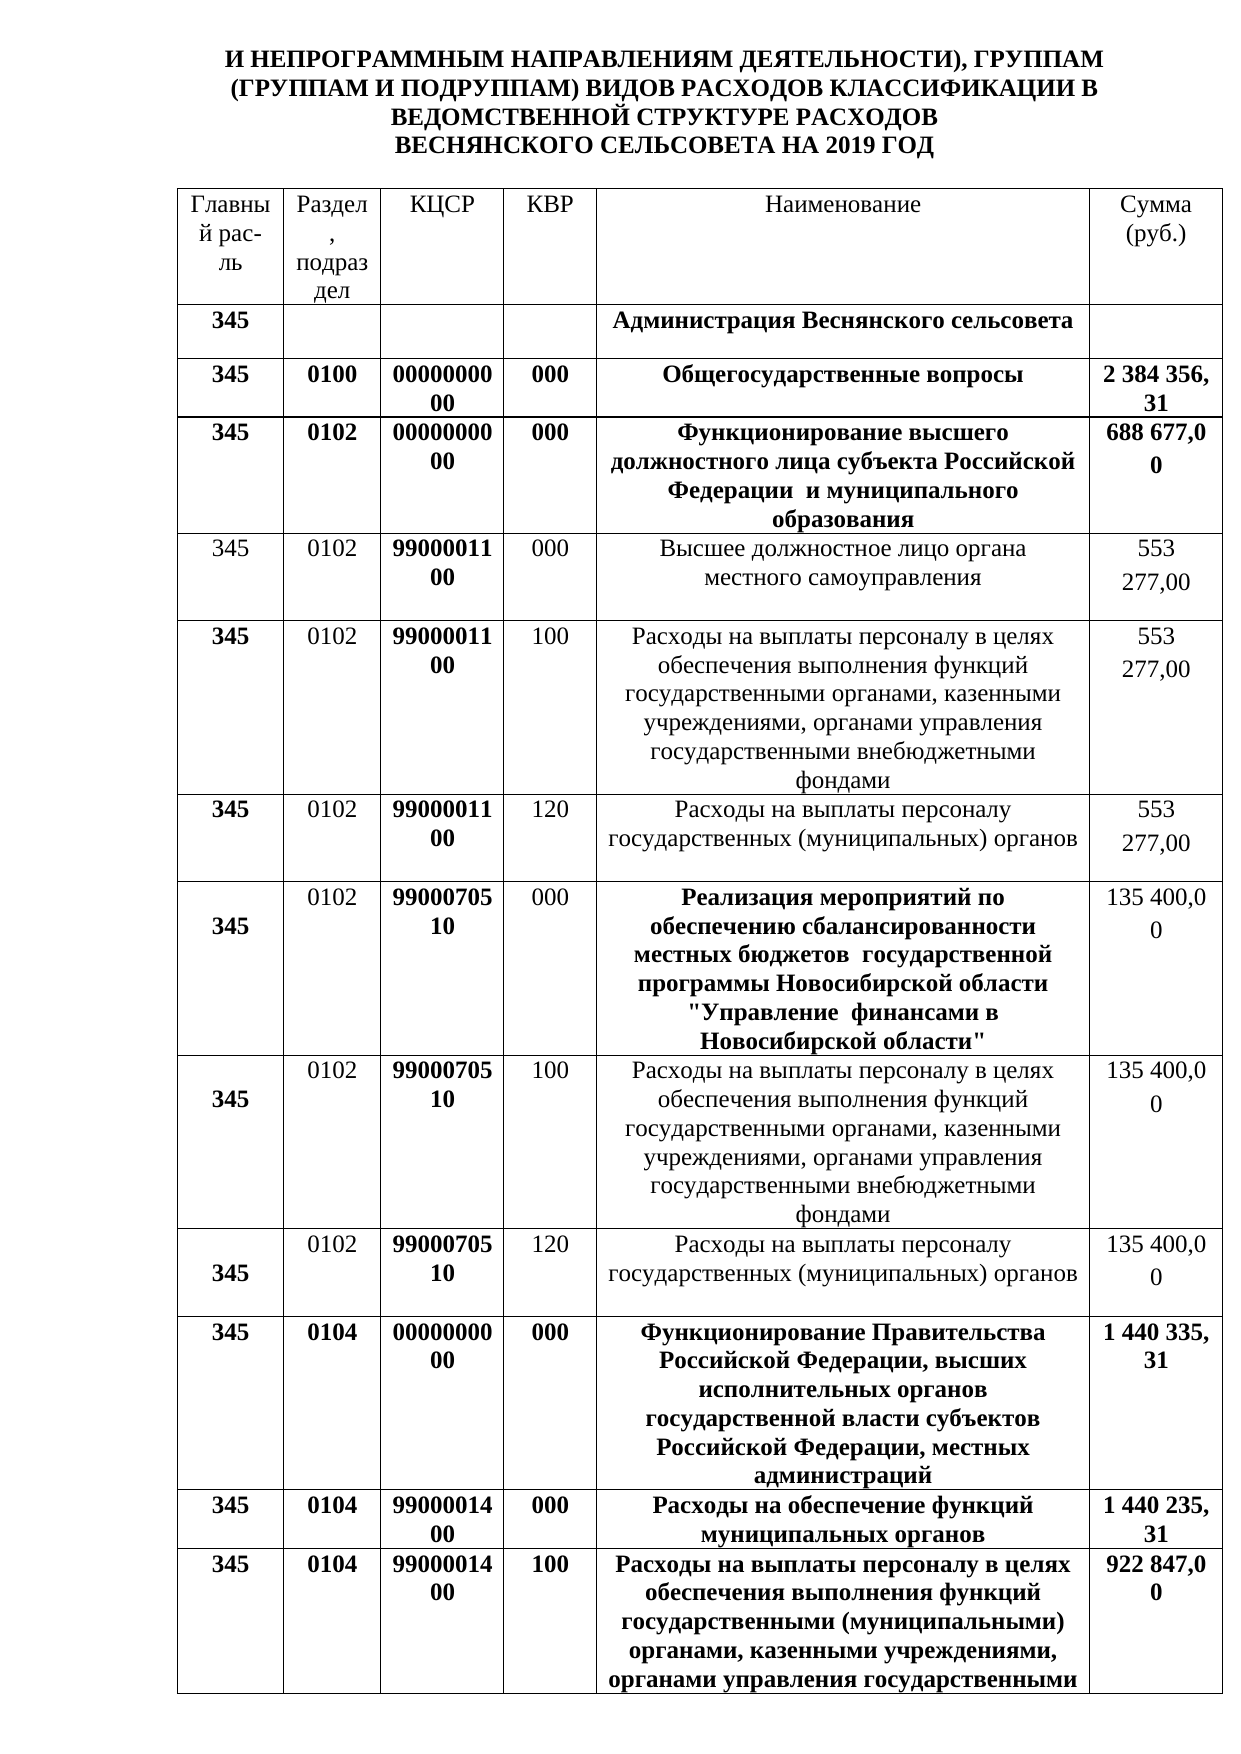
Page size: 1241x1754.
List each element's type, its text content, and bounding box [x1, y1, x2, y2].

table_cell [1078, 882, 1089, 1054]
table_cell 922 847,00 [1090, 1549, 1222, 1692]
table_cell 345 [178, 418, 283, 532]
table_cell 345 [178, 359, 283, 416]
table_cell 000 [504, 1317, 596, 1489]
table_cell 0100 [284, 359, 380, 416]
table_cell 0104 [284, 1490, 380, 1548]
table_cell 100 [504, 1056, 596, 1228]
table_cell 135 400,00 [1090, 882, 1222, 1054]
table_cell [504, 305, 596, 358]
table_cell 0000000000 [381, 1317, 503, 1489]
table_header КВР [504, 189, 596, 304]
table_cell 345 [178, 1229, 283, 1316]
table_cell 345 [178, 1490, 283, 1548]
table_cell 000 [504, 534, 596, 620]
table_cell 553 277,00 [1090, 621, 1222, 793]
table_cell 0000000000 [381, 418, 503, 532]
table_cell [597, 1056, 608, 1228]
table_cell 688 677,00 [1090, 418, 1222, 532]
table_cell 9900001400 [381, 1549, 503, 1692]
table_cell [1090, 305, 1222, 358]
table_header КЦСР [381, 189, 503, 304]
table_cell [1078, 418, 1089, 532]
table_cell 0102 [284, 621, 380, 793]
table_cell 345 [178, 534, 283, 620]
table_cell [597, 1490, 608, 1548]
table_cell 9900070510 [381, 882, 503, 1054]
table_cell 120 [504, 795, 596, 881]
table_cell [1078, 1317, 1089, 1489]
table_header Наименование [597, 189, 1089, 304]
table_cell 553 277,00 [1090, 795, 1222, 881]
table_cell 345 [178, 1549, 283, 1692]
table_cell 120 [504, 1229, 596, 1316]
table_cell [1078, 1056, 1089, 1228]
table_cell 345 [178, 882, 283, 1054]
table_cell 345 [178, 305, 283, 358]
table_cell 0102 [284, 795, 380, 881]
table_cell 553 277,00 [1090, 534, 1222, 620]
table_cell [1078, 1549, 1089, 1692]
table_cell 000 [504, 418, 596, 532]
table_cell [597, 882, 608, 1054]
table_cell 0102 [284, 1229, 380, 1316]
table_cell 0102 [284, 882, 380, 1054]
table_cell Общегосударственные вопросы [597, 359, 1089, 416]
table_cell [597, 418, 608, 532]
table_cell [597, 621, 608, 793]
table_cell 000 [504, 882, 596, 1054]
table_cell 100 [504, 621, 596, 793]
table_cell Расходы на выплаты персоналу государственных (муниципальных) органов [597, 795, 1089, 881]
table_cell 000 [504, 359, 596, 416]
table_cell 345 [178, 1056, 283, 1228]
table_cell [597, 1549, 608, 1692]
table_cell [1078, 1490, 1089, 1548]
table_cell 9900001100 [381, 795, 503, 881]
table_cell 0104 [284, 1317, 380, 1489]
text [177, 44, 1152, 131]
table_cell Расходы на выплаты персоналу государственных (муниципальных) органов [597, 1229, 1089, 1316]
table_cell [381, 305, 503, 358]
table_cell 0104 [284, 1549, 380, 1692]
table_cell 0102 [284, 534, 380, 620]
table_header Сумма (руб.) [1090, 189, 1222, 304]
table_cell 0102 [284, 418, 380, 532]
table_cell [284, 305, 380, 358]
table_cell 000 [504, 1490, 596, 1548]
table_cell 0102 [284, 1056, 380, 1228]
table_cell 135 400,00 [1090, 1229, 1222, 1316]
table_cell 135 400,00 [1090, 1056, 1222, 1228]
table_cell 9900070510 [381, 1229, 503, 1316]
table_cell 9900001100 [381, 534, 503, 620]
table_cell 9900001100 [381, 621, 503, 793]
table_header Главный рас-ль [178, 189, 283, 304]
table_cell 345 [178, 1317, 283, 1489]
table_cell 345 [178, 621, 283, 793]
table_cell 100 [504, 1549, 596, 1692]
table_cell 1 440 335,31 [1090, 1317, 1222, 1489]
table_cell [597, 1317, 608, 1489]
table_cell 345 [178, 795, 283, 881]
table_cell 9900070510 [381, 1056, 503, 1228]
table_cell Высшее должностное лицо органа местного самоуправления [597, 534, 1089, 620]
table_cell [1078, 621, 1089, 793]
text ВЕСНЯНСКОГО СЕЛЬСОВЕТА НА 2019 ГОД [177, 131, 1152, 159]
table_cell Администрация Веснянского сельсовета [597, 305, 1089, 358]
